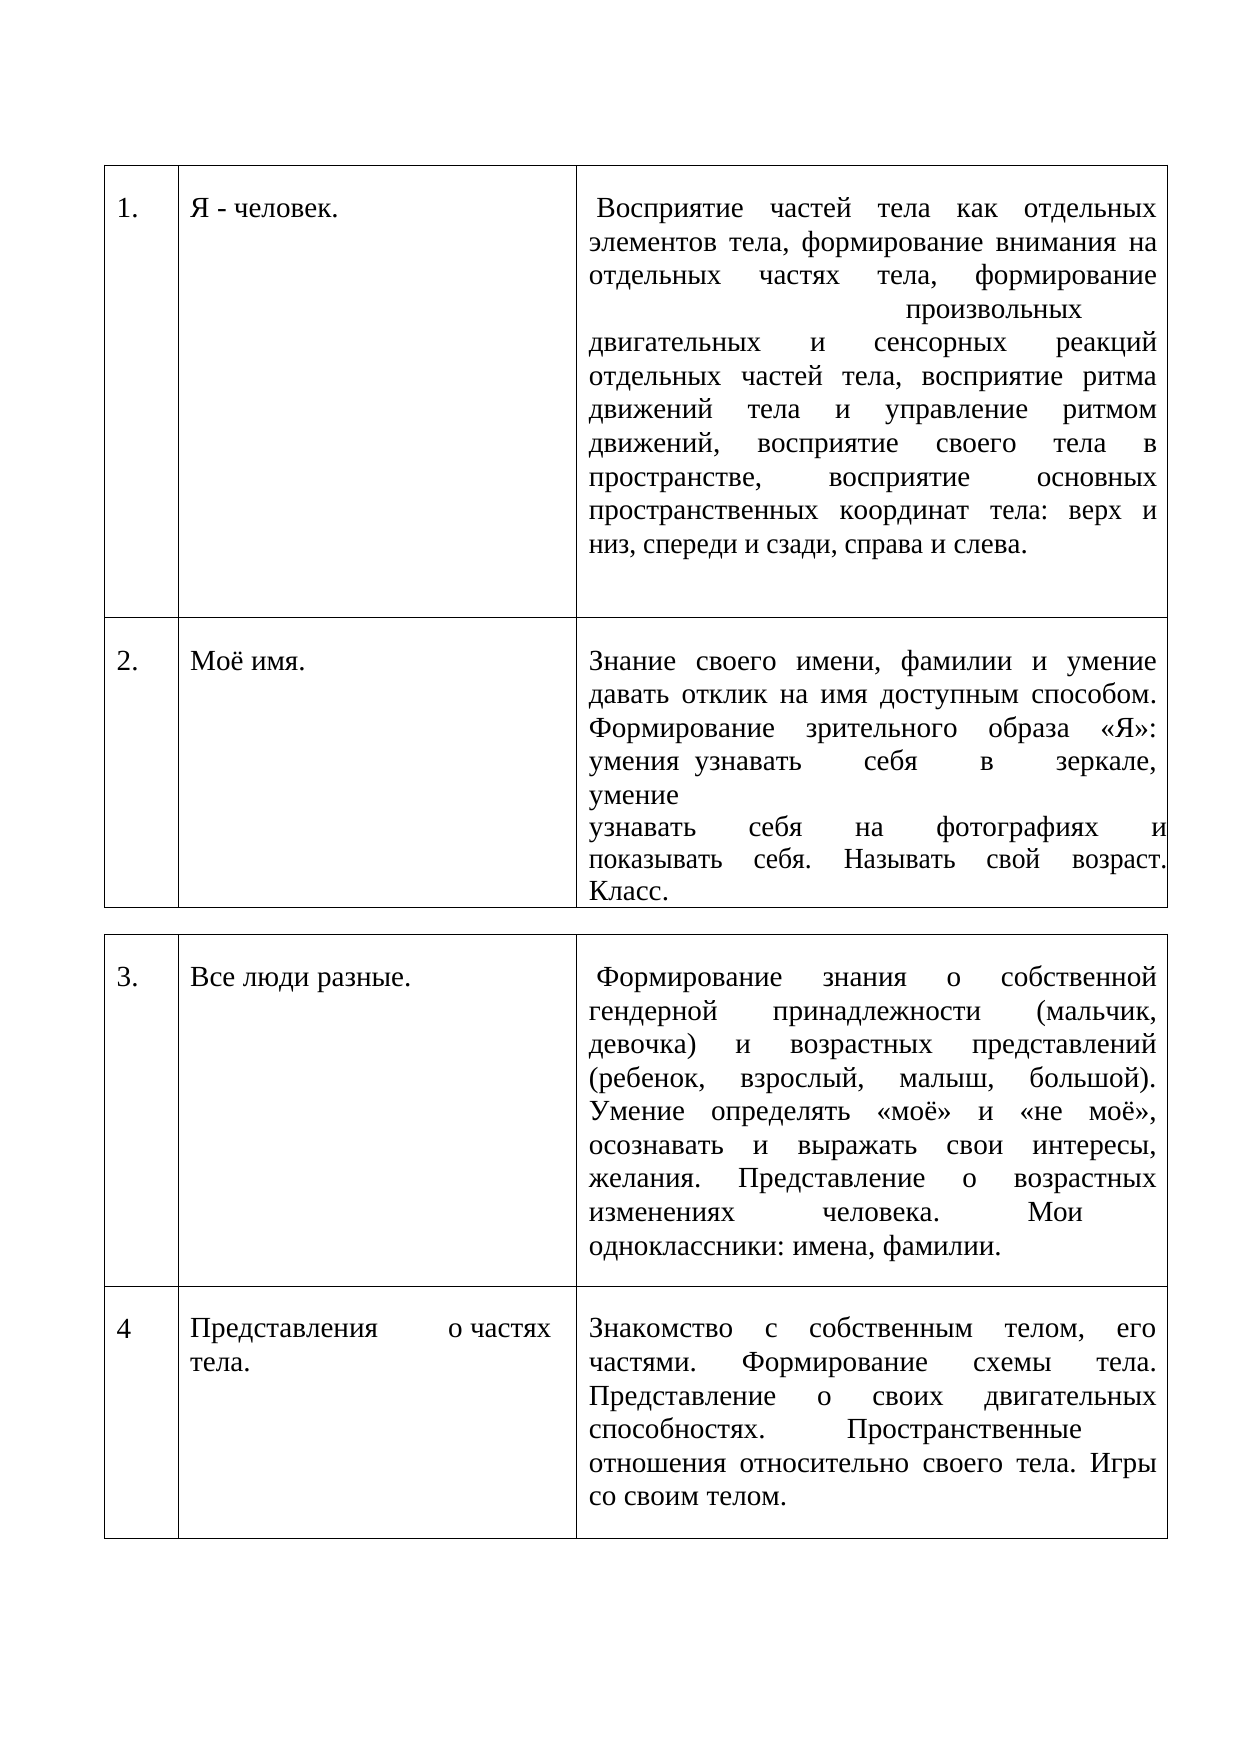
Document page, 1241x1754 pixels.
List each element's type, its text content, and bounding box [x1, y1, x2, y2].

table_header Формирование знания о собственной гендерной принадлежности (мальчик, девочка) и возрастных представлений (ребенок, взрослый, малыш, большой). Умение определять «моё» и «не моё», осознавать и выражать свои интересы, желания. Представление о возрастных изменениях человека. Мои одноклассники: имена, фамилии. [577, 935, 1167, 1286]
table_cell Знакомство с собственным телом, его частями. Формирование схемы тела. Представление о своих двигательных способностях. Пространственные отношения относительно своего тела. Игры со своим телом. [577, 1287, 1167, 1537]
table_cell 4 [105, 1287, 178, 1537]
table_cell Восприятие частей тела как отдельных элементов тела, формирование внимания на отдельных частях тела, формирование произвольных двигательных и сенсорных реакций отдельных частей тела, восприятие ритма движений тела и управление ритмом движений, восприятие своего тела в пространстве, восприятие основных пространственных координат тела: верх и низ, спереди и сзади, справа и слева. [577, 166, 1167, 617]
table_cell 1. [105, 166, 178, 617]
table_cell Я - человек. [179, 166, 576, 617]
table_cell Знание своего имени, фамилии и умение давать отклик на имя доступным способом. Формирование зрительного образа «Я»: умения узнавать себя в зеркале, умение узнавать себя на фотографиях и показывать себя. Называть свой возраст. Класс. [577, 618, 1167, 907]
table_header Все люди разные. [179, 935, 576, 1286]
table_cell Представления о частях тела. [179, 1287, 576, 1537]
table_cell Моё имя. [179, 618, 576, 907]
table_header 3. [105, 935, 178, 1286]
table_cell 2. [105, 618, 178, 907]
